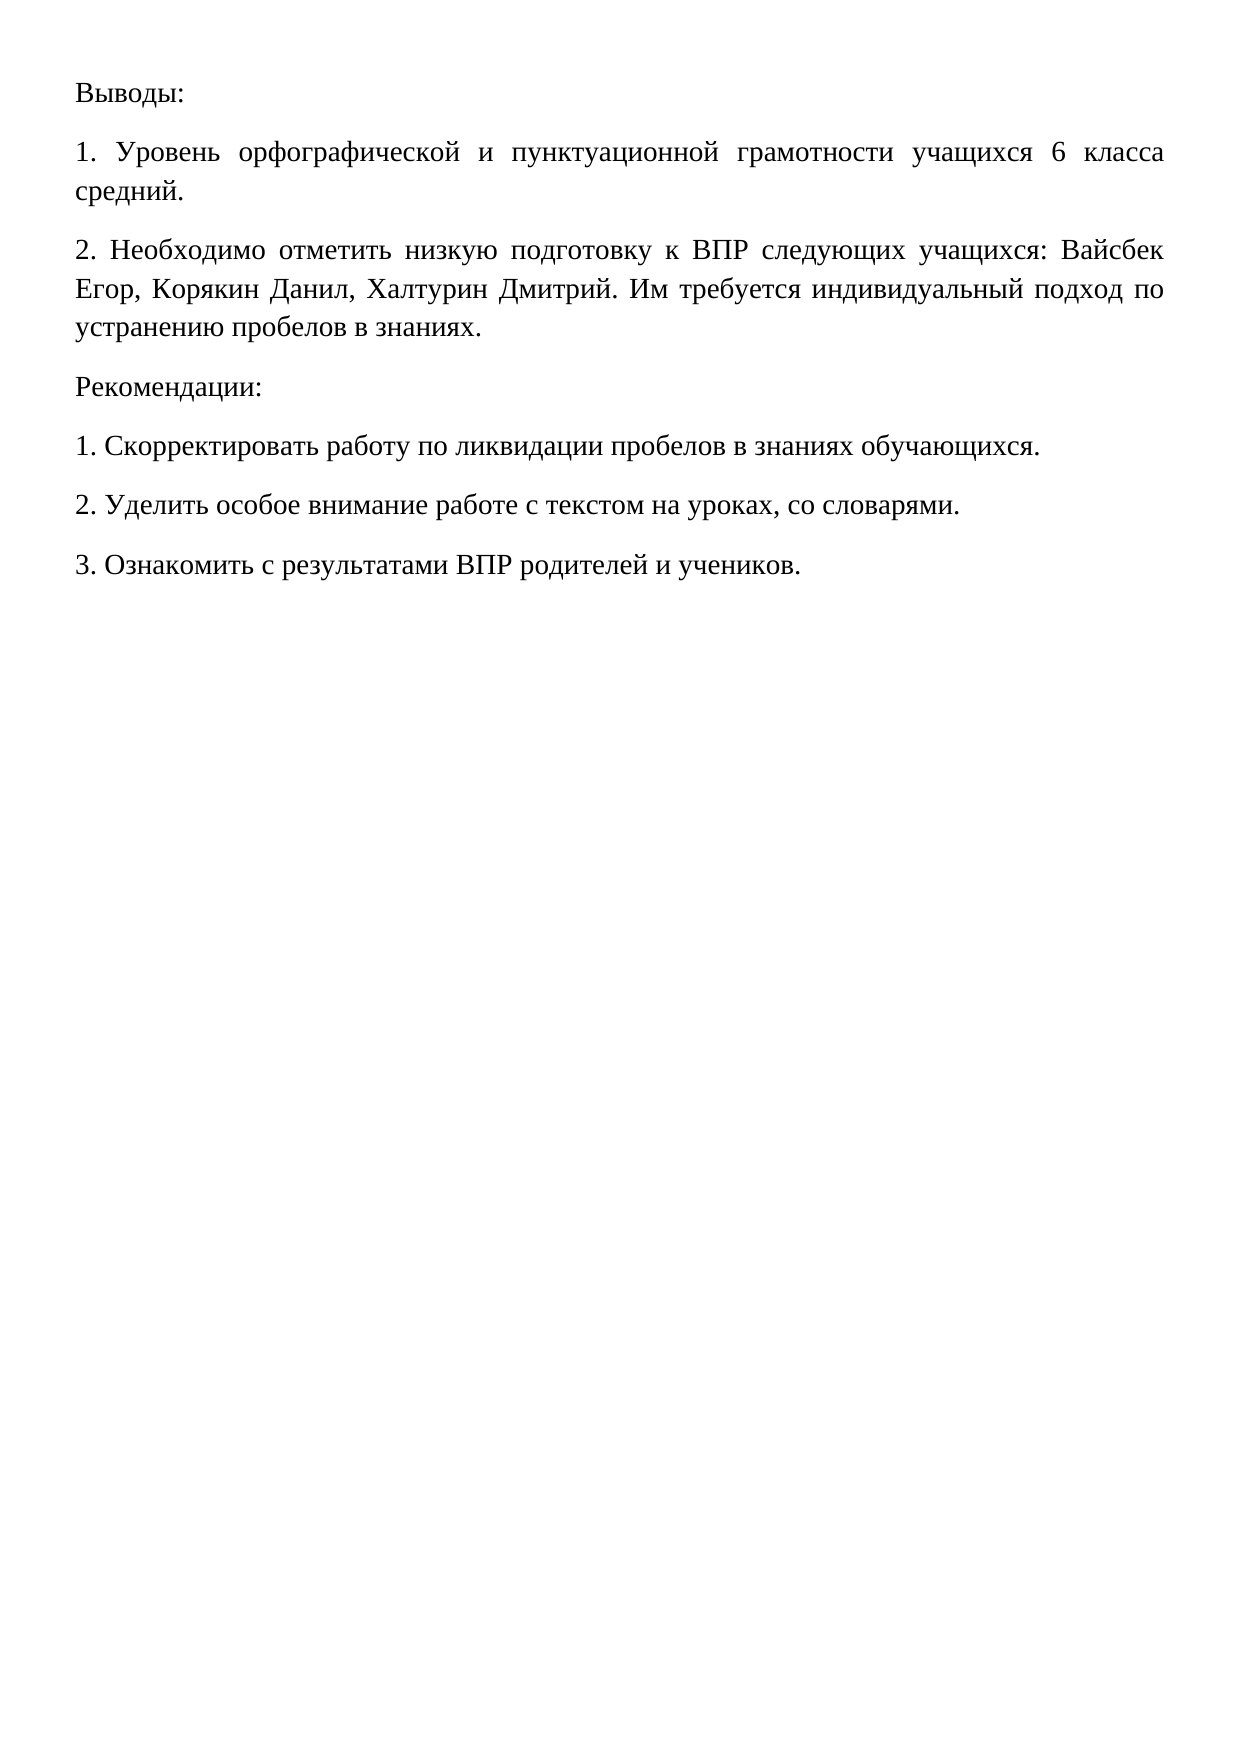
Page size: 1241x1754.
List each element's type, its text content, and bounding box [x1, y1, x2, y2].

text Рекомендации: [75, 369, 1165, 402]
text 3. Ознакомить с результатами ВПР родителей и учеников. [75, 547, 1165, 580]
text Выводы: [75, 75, 1165, 108]
text 2. Необходимо отметить низкую подготовку к ВПР следующих учащихся: Вайсбек Егор, Корякин Данил, Халтурин Дмитрий. Им требуется индивидуальный подход по устранению пробелов в знаниях. [75, 232, 1165, 343]
text 1. Скорректировать работу по ликвидации пробелов в знаниях обучающихся. [75, 428, 1165, 462]
text 2. Уделить особое внимание работе с текстом на уроках, со словарями. [75, 487, 1165, 521]
text 1. Уровень орфографической и пунктуационной грамотности учащихся 6 класса средний. [75, 134, 1165, 206]
